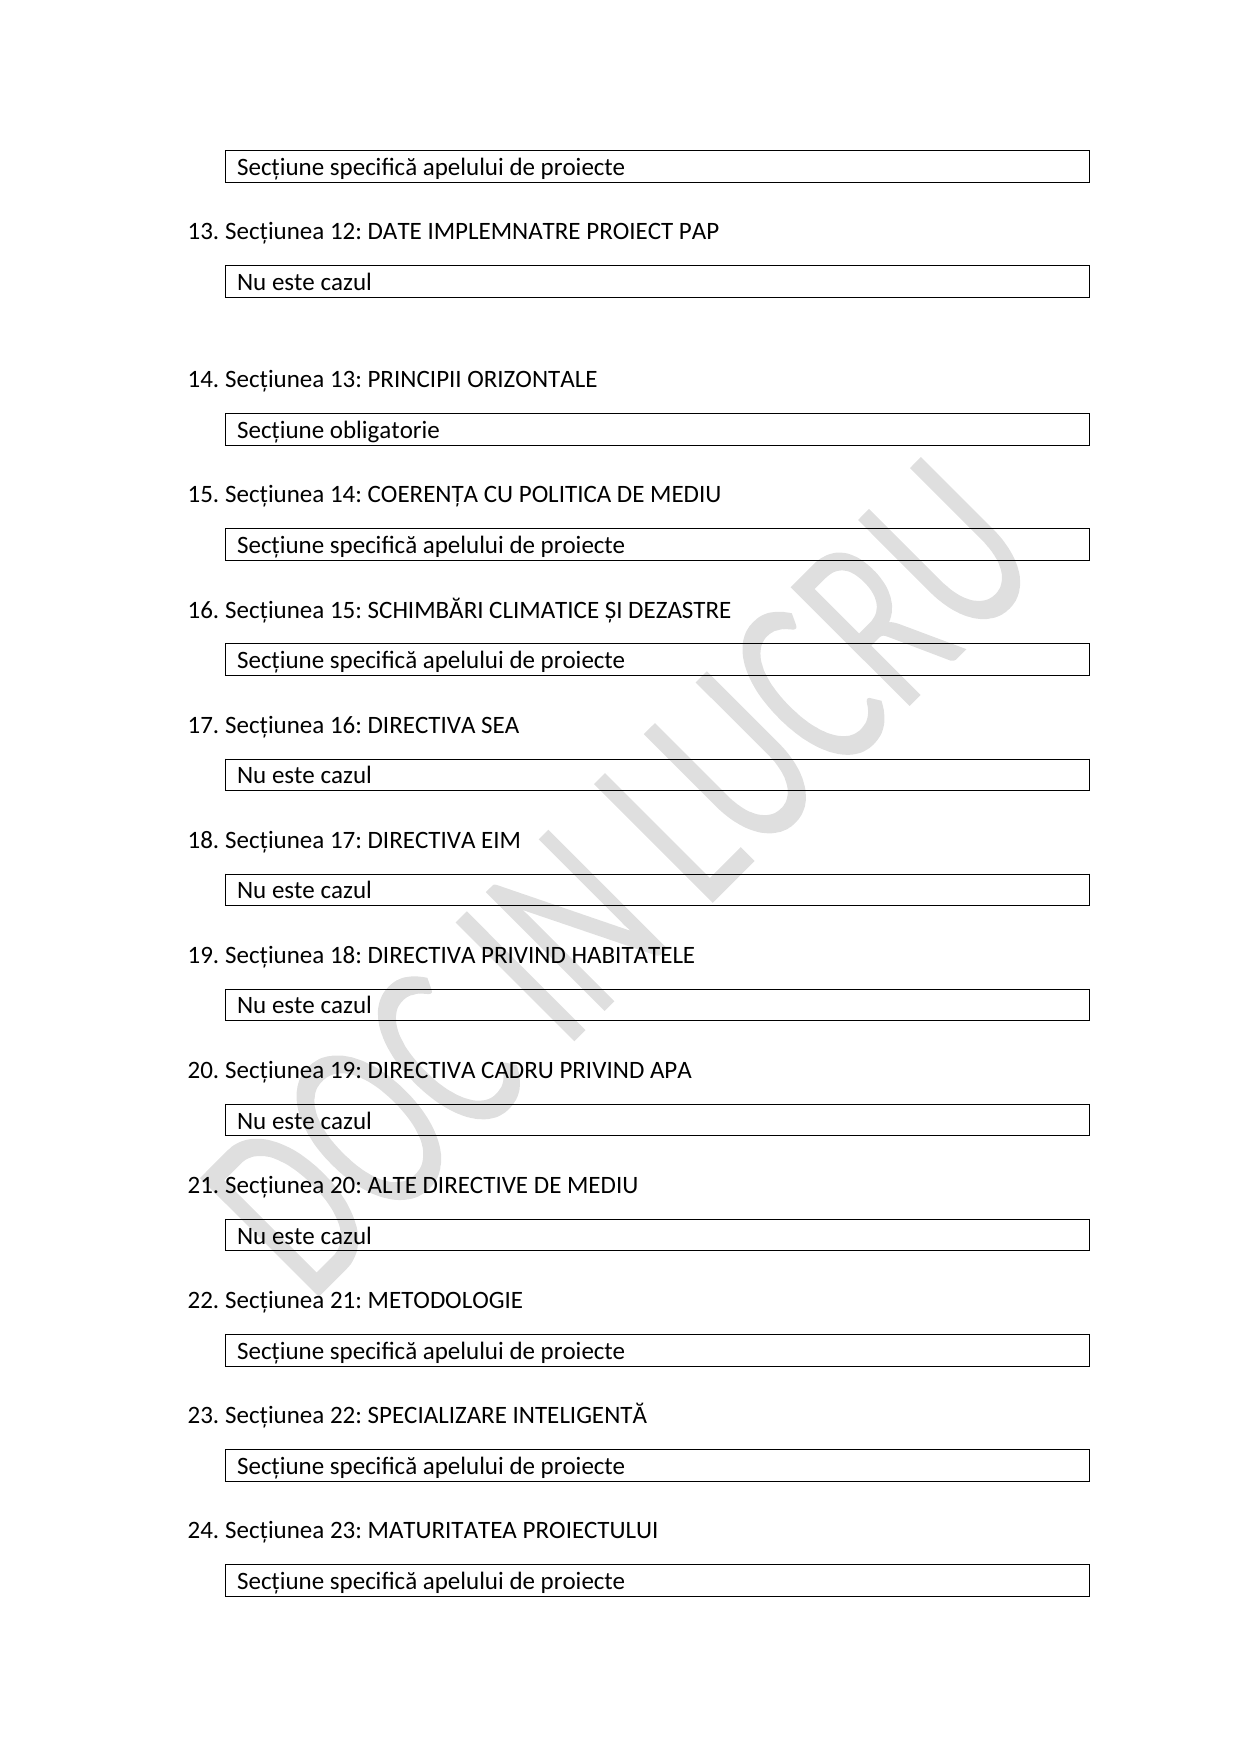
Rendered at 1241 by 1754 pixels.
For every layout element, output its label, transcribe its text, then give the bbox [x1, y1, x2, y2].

table_header Nu este cazul [226, 1220, 1089, 1250]
list Secțiunea 22: SPECIALIZARE INTELIGENTĂ [187, 1399, 1090, 1430]
list Secțiunea 12: DATE IMPLEMNATRE PROIECT PAP [187, 216, 1090, 246]
table_header Nu este cazul [226, 875, 1089, 905]
list Secțiunea 18: DIRECTIVA PRIVIND HABITATELE [187, 939, 1090, 969]
table_header Secțiune specifică apelului de proiecte [226, 1335, 1089, 1366]
list Secțiunea 20: ALTE DIRECTIVE DE MEDIU [187, 1169, 1090, 1200]
table_header Nu este cazul [226, 760, 1089, 790]
table_header Secțiune specifică apelului de proiecte [226, 644, 1089, 675]
table_header Secțiune specifică apelului de proiecte [226, 1565, 1089, 1596]
list Secțiunea 17: DIRECTIVA EIM [187, 824, 1090, 854]
table_header Secțiune specifică apelului de proiecte [226, 151, 1089, 182]
list Secțiunea 19: DIRECTIVA CADRU PRIVIND APA [187, 1054, 1090, 1085]
table_header Nu este cazul [226, 266, 1089, 297]
table_header Nu este cazul [226, 1105, 1089, 1135]
table_header Secțiune specifică apelului de proiecte [226, 1450, 1089, 1481]
list Secțiunea 16: DIRECTIVA SEA [187, 709, 1090, 739]
table_header Secțiune obligatorie [226, 414, 1089, 445]
table_header Nu este cazul [226, 990, 1089, 1020]
list Secțiunea 13: PRINCIPII ORIZONTALE [187, 363, 1090, 394]
table_header Secțiune specifică apelului de proiecte [226, 529, 1089, 560]
list Secțiunea 21: METODOLOGIE [187, 1284, 1090, 1315]
list Secțiunea 15: SCHIMBĂRI CLIMATICE ȘI DEZASTRE [187, 594, 1090, 624]
list Secțiunea 23: MATURITATEA PROIECTULUI [187, 1514, 1090, 1545]
list Secțiunea 14: COERENȚA CU POLITICA DE MEDIU [187, 479, 1090, 509]
